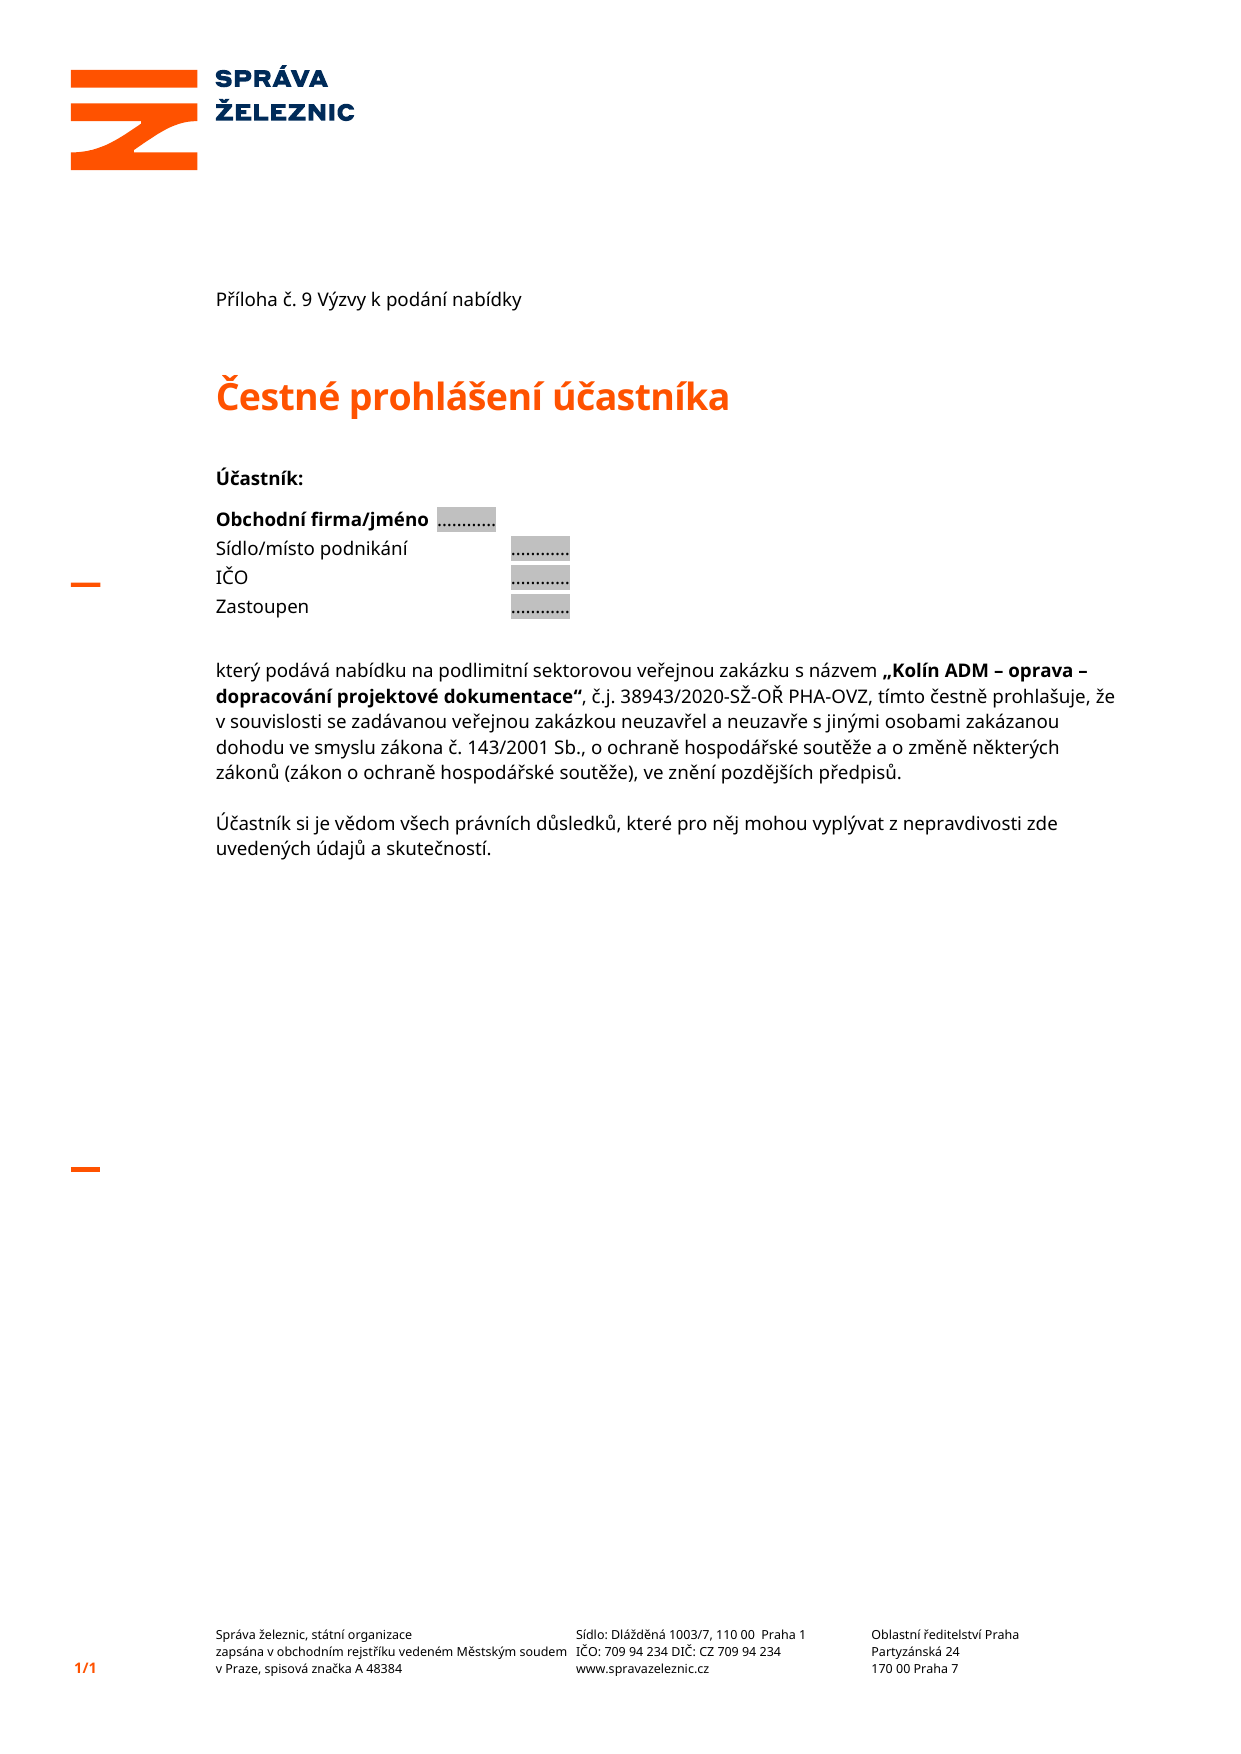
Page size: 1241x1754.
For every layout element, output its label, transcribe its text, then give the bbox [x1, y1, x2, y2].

text IČO ………… [216, 562, 1122, 591]
text který podává nabídku na podlimitní sektorovou veřejnou zakázku s názvem „Kolín ADM – oprava – dopracování projektové dokumentace“, č.j. 38943/2020-SŽ-OŘ PHA-OVZ, tímto čestně prohlašuje, že v souvislosti se zadávanou veřejnou zakázkou neuzavřel a neuzavře s jinými osobami zakázanou dohodu ve smyslu zákona č. 143/2001 Sb., o ochraně hospodářské soutěže a o změně některých zákonů (zákon o ochraně hospodářské soutěže), ve znění pozdějších předpisů. [216, 657, 1122, 785]
text Zastoupen ………… [216, 591, 1122, 619]
text Účastník: [216, 460, 1122, 491]
text Sídlo/místo podnikání ………… [216, 533, 1122, 562]
text Příloha č. 9 Výzvy k podání nabídky [216, 286, 1122, 311]
subtitle Čestné prohlášení účastníka [216, 370, 1122, 421]
text Obchodní firma/jméno ………… [216, 504, 1122, 533]
text Účastník si je vědom všech právních důsledků, které pro něj mohou vyplývat z nepravdivosti zde uvedených údajů a skutečností. [216, 810, 1122, 861]
